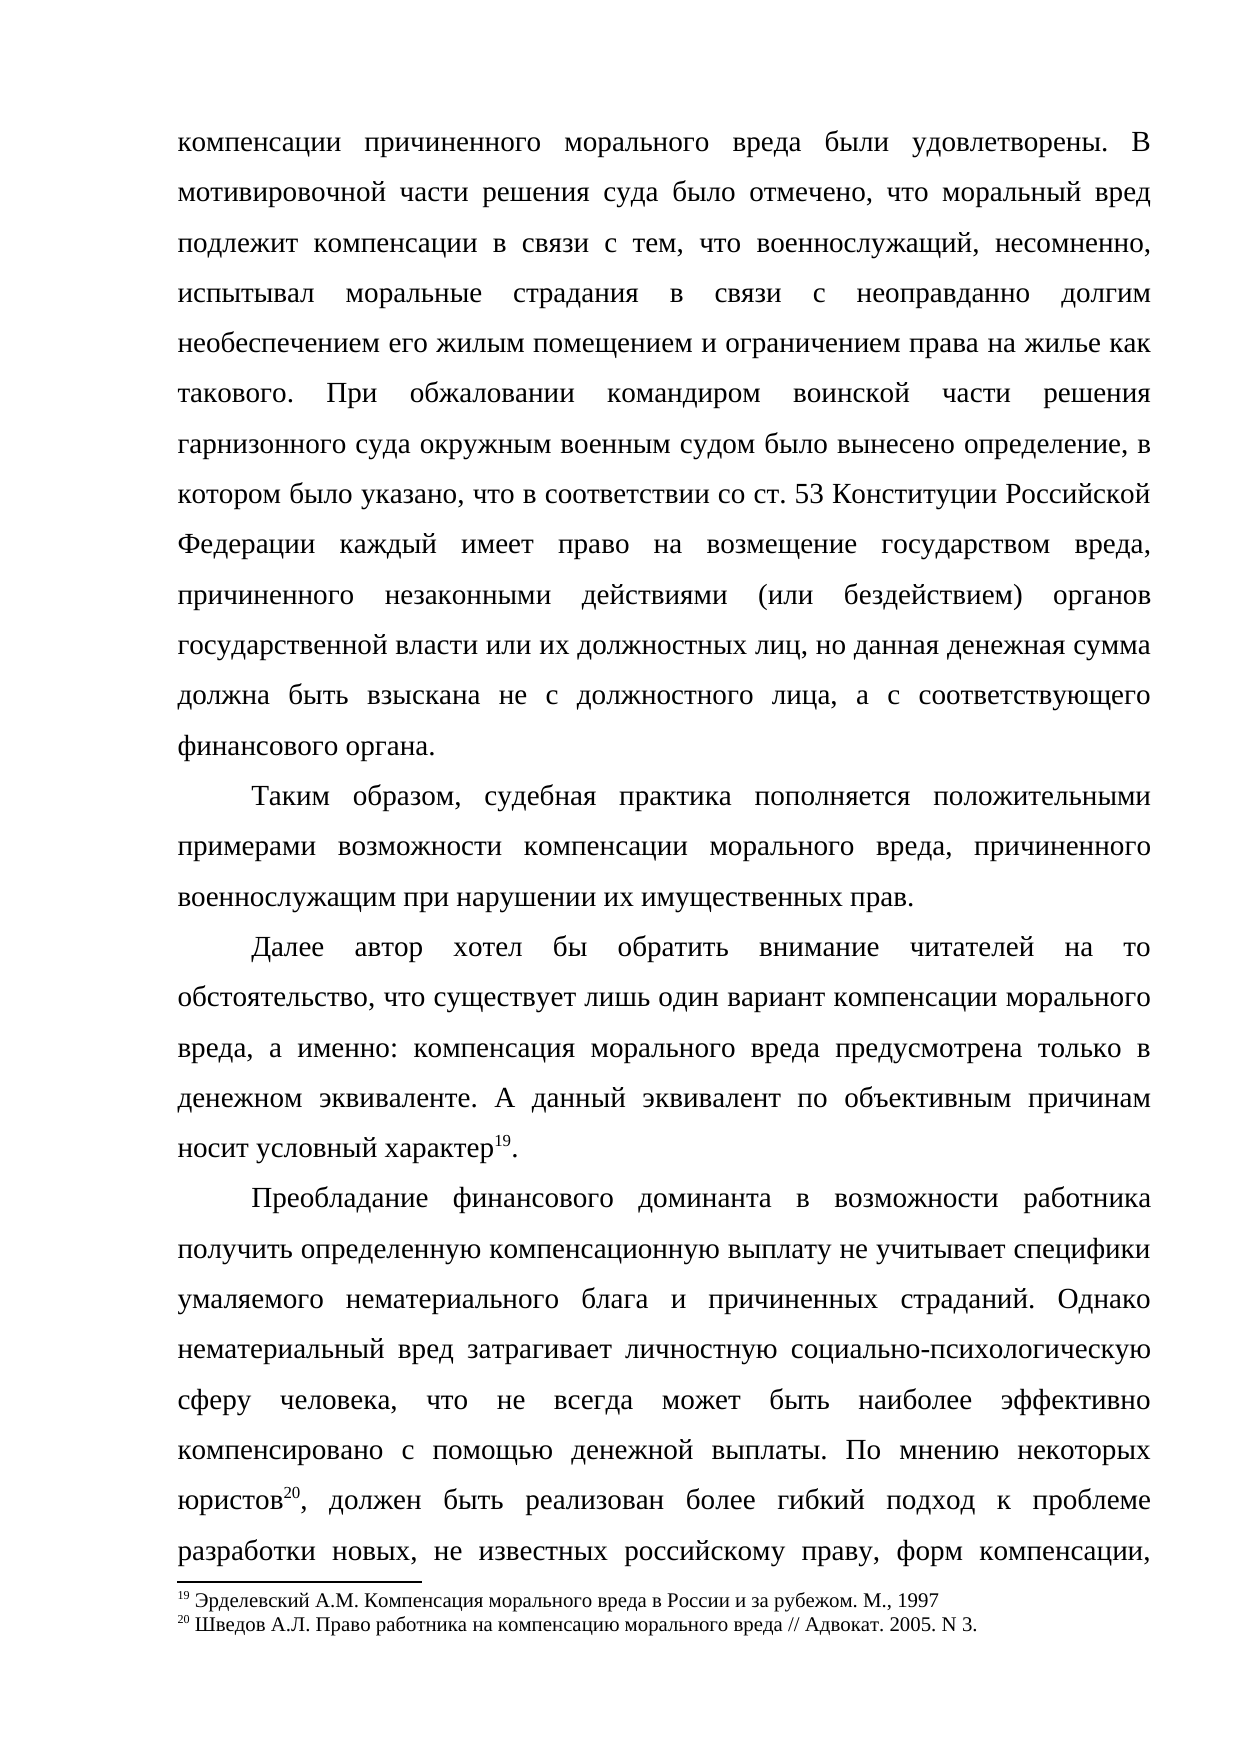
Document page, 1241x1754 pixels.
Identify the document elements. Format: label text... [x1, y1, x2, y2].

text Таким образом, судебная практика пополняется положительными примерами возможности компенсации морального вреда, причиненного военнослужащим при нарушении их имущественных прав. [177, 778, 1152, 912]
text Далее автор хотел бы обратить внимание читателей на то обстоятельство, что существует лишь один вариант компенсации морального вреда, а именно: компенсация морального вреда предусмотрена только в денежном эквиваленте. А данный эквивалент по объективным причинам носит условный характер. [177, 929, 1152, 1164]
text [177, 124, 1152, 761]
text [177, 1181, 1152, 1566]
